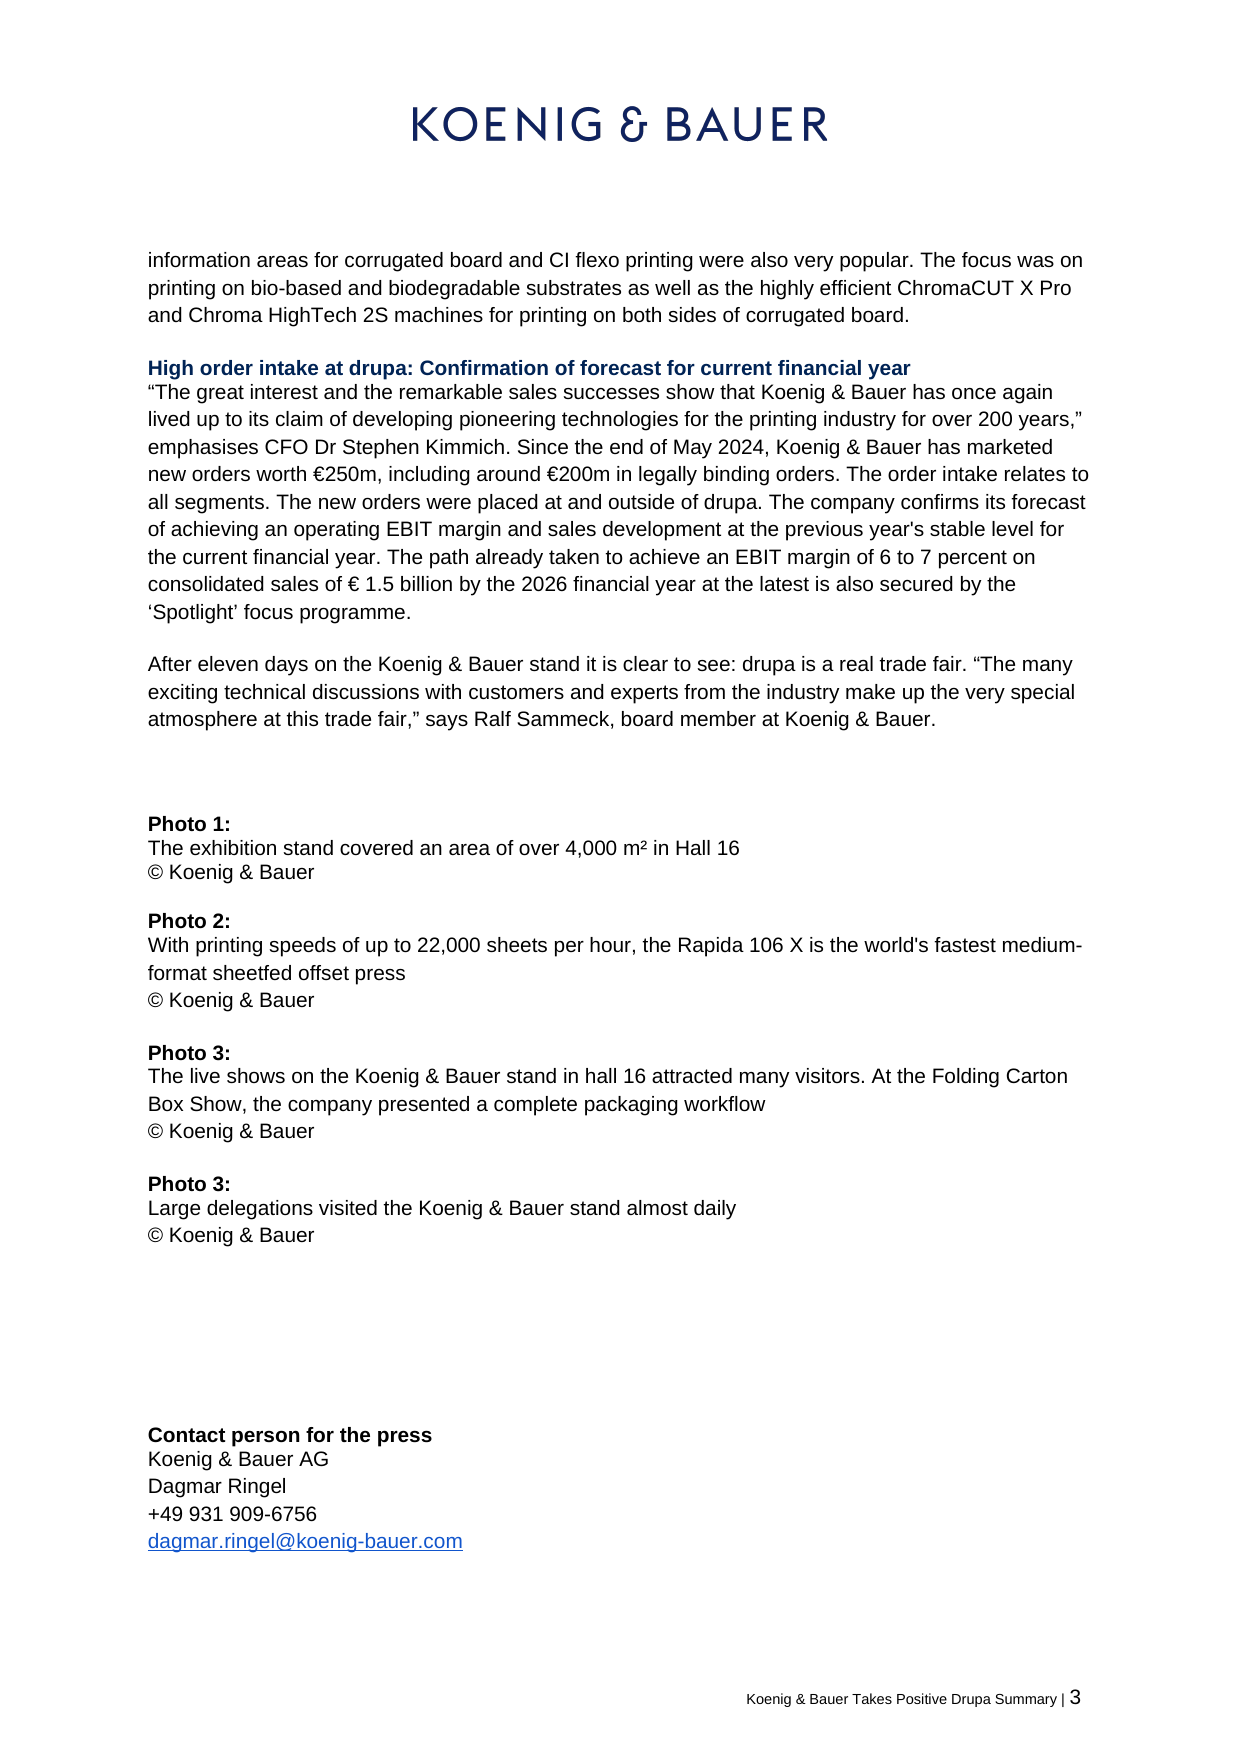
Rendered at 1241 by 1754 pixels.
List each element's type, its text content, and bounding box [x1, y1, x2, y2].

text The exhibition stand covered an area of over 4,000 m² in Hall 16 © Koenig & Bauer [148, 836, 1092, 884]
text The live shows on the Koenig & Bauer stand in hall 16 attracted many visitors. At the Folding Carton Box Show, the company presented a complete packaging workflow © Koenig & Bauer [148, 1064, 1092, 1143]
subtitle Photo 1: [148, 812, 1092, 836]
picture [413, 106, 828, 142]
subtitle Photo 3: [148, 1040, 1092, 1064]
text “The great interest and the remarkable sales successes show that Koenig & Bauer has once again lived up to its claim of developing pioneering technologies for the printing industry for over 200 years,” emphasises CFO Dr Stephen Kimmich. Since the end of May 2024, Koenig & Bauer has marketed new orders worth €250m, including around €200m in legally binding orders. The order intake relates to all segments. The new orders were placed at and outside of drupa. The company confirms its forecast of achieving an operating EBIT margin and sales development at the previous year's stable level for the current financial year. The path already taken to achieve an EBIT margin of 6 to 7 percent on consolidated sales of € 1.5 billion by the 2026 financial year at the latest is also secured by the ‘Spotlight’ focus programme. [148, 379, 1092, 623]
text With printing speeds of up to 22,000 sheets per hour, the Rapida 106 X is the world's fastest medium-format sheetfed offset press © Koenig & Bauer [148, 933, 1092, 1012]
text After eleven days on the Koenig & Bauer stand it is clear to see: drupa is a real trade fair. “The many exciting technical discussions with customers and experts from the industry make up the very special atmosphere at this trade fair,” says Ralf Sammeck, board member at Koenig & Bauer. [148, 652, 1092, 731]
subtitle Photo 2: [148, 909, 1092, 933]
text Large delegations visited the Koenig & Bauer stand almost daily © Koenig & Bauer [148, 1196, 1092, 1247]
subtitle Contact person for the press [148, 1423, 1092, 1447]
subtitle Photo 3: [148, 1172, 1092, 1196]
subtitle High order intake at drupa: Confirmation of forecast for current financial year [148, 356, 1092, 379]
text Koenig & Bauer AG Dagmar Ringel +49 931 909-6756 dagmar.ringel@koenig-bauer.com [148, 1447, 1092, 1553]
